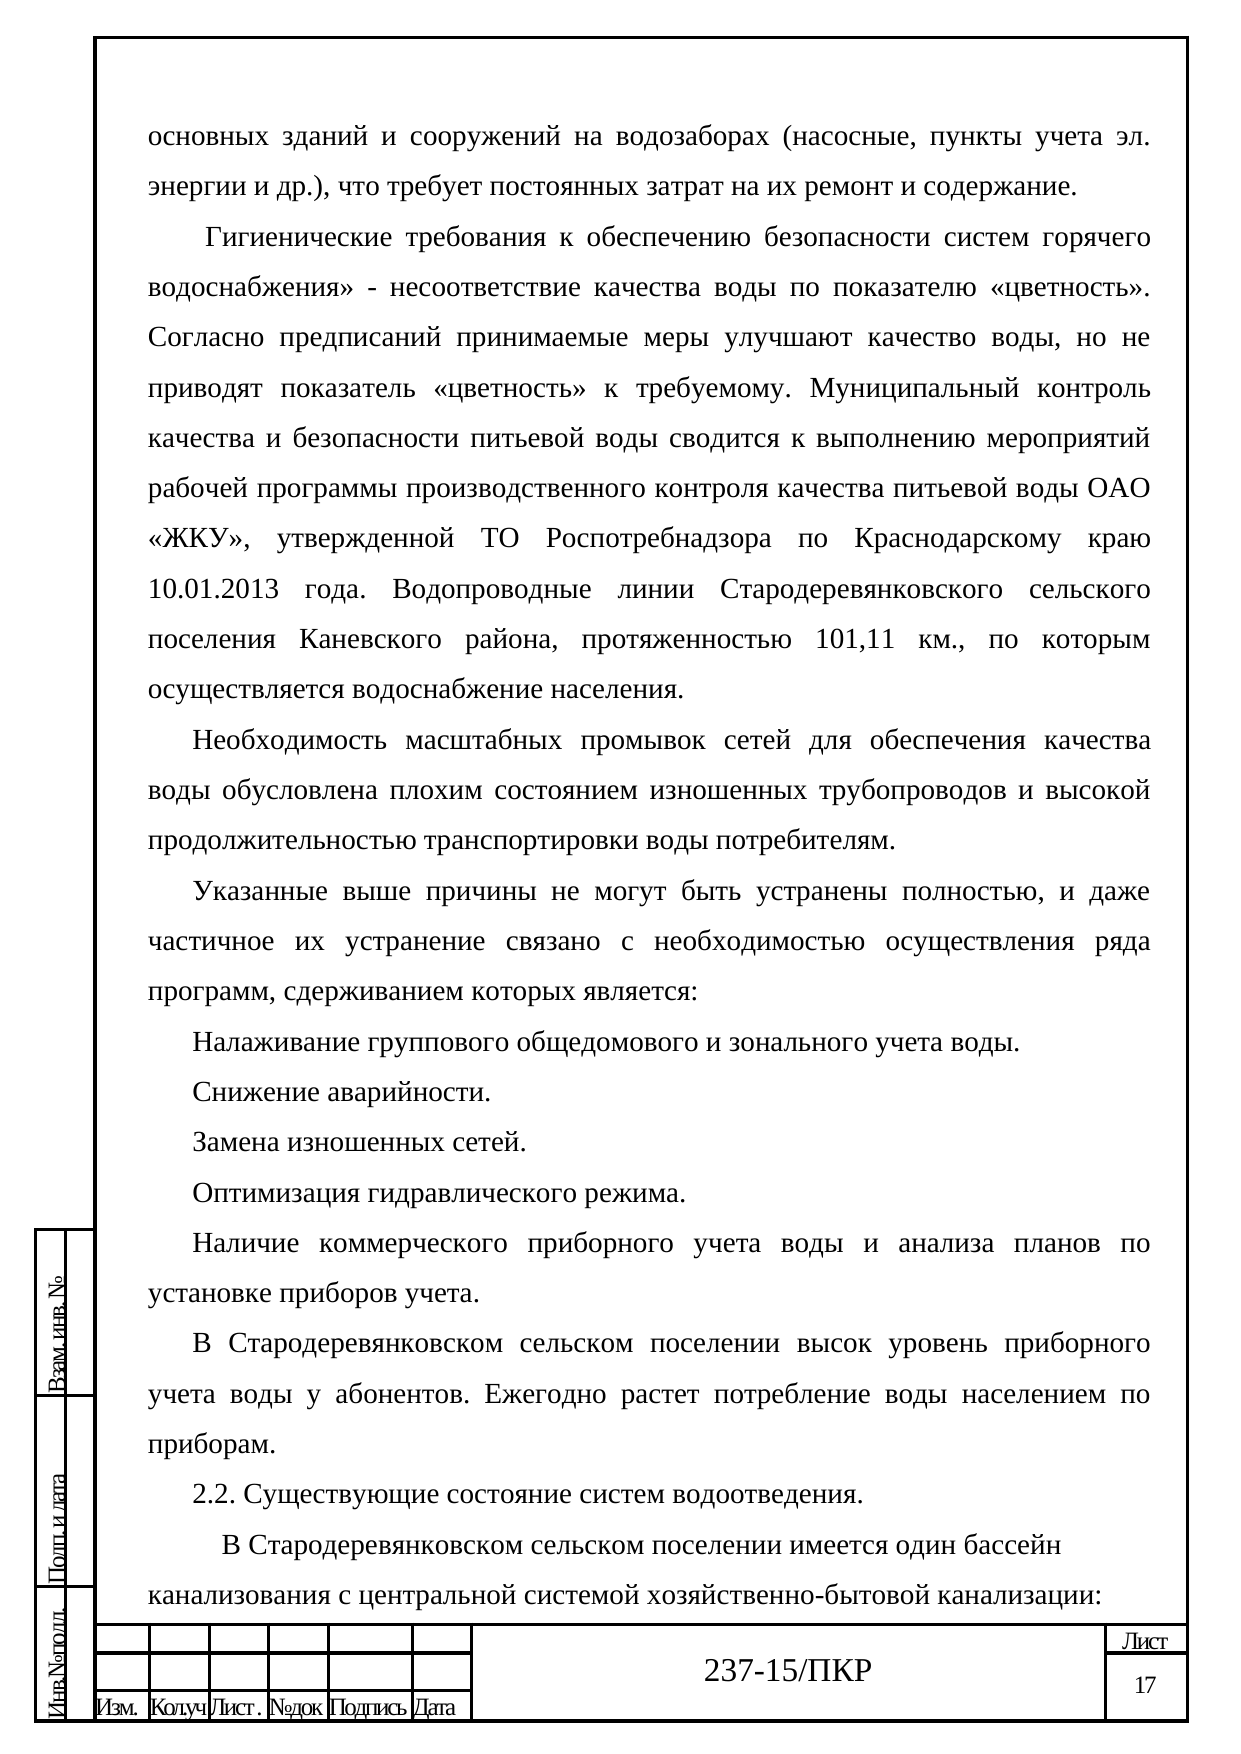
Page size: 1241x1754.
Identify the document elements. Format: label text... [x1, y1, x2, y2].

text Замена изношенных сетей. [148, 1124, 1152, 1158]
text В Стародеревянковском сельском поселении имеется один бассейн канализования с центральной системой хозяйственно-бытовой канализации: [148, 1527, 1152, 1611]
text Необходимость масштабных промывок сетей для обеспечения качества воды обусловлена плохим состоянием изношенных трубопроводов и высокой продолжительностью транспортировки воды потребителям. [148, 722, 1152, 856]
text 2.2. Существующие состояние систем водоотведения. [148, 1477, 1152, 1510]
text В Стародеревянковском сельском поселении высок уровень приборного учета воды у абонентов. Ежегодно растет потребление воды населением по приборам. [148, 1326, 1152, 1460]
text Гигиенические требования к обеспечению безопасности систем горячего водоснабжения» - несоответствие качества воды по показателю «цветность». Согласно предписаний принимаемые меры улучшают качество воды, но не приводят показатель «цветность» к требуемому. Муниципальный контроль качества и безопасности питьевой воды сводится к выполнению мероприятий рабочей программы производственного контроля качества питьевой воды ОАО «ЖКУ», утвержденной ТО Роспотребнадзора по Краснодарскому краю 10.01.2013 года. Водопроводные линии Стародеревянковского сельского поселения Каневского района, протяженностью 101,11 км., по которым осуществляется водоснабжение населения. [148, 219, 1152, 705]
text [148, 118, 1152, 202]
text Указанные выше причины не могут быть устранены полностью, и даже частичное их устранение связано с необходимостью осуществления ряда программ, сдерживанием которых является: [148, 873, 1152, 1007]
text Налаживание группового общедомового и зонального учета воды. [148, 1024, 1152, 1057]
text Оптимизация гидравлического режима. [148, 1175, 1152, 1208]
text Снижение аварийности. [148, 1074, 1152, 1108]
text Наличие коммерческого приборного учета воды и анализа планов по установке приборов учета. [148, 1225, 1152, 1309]
